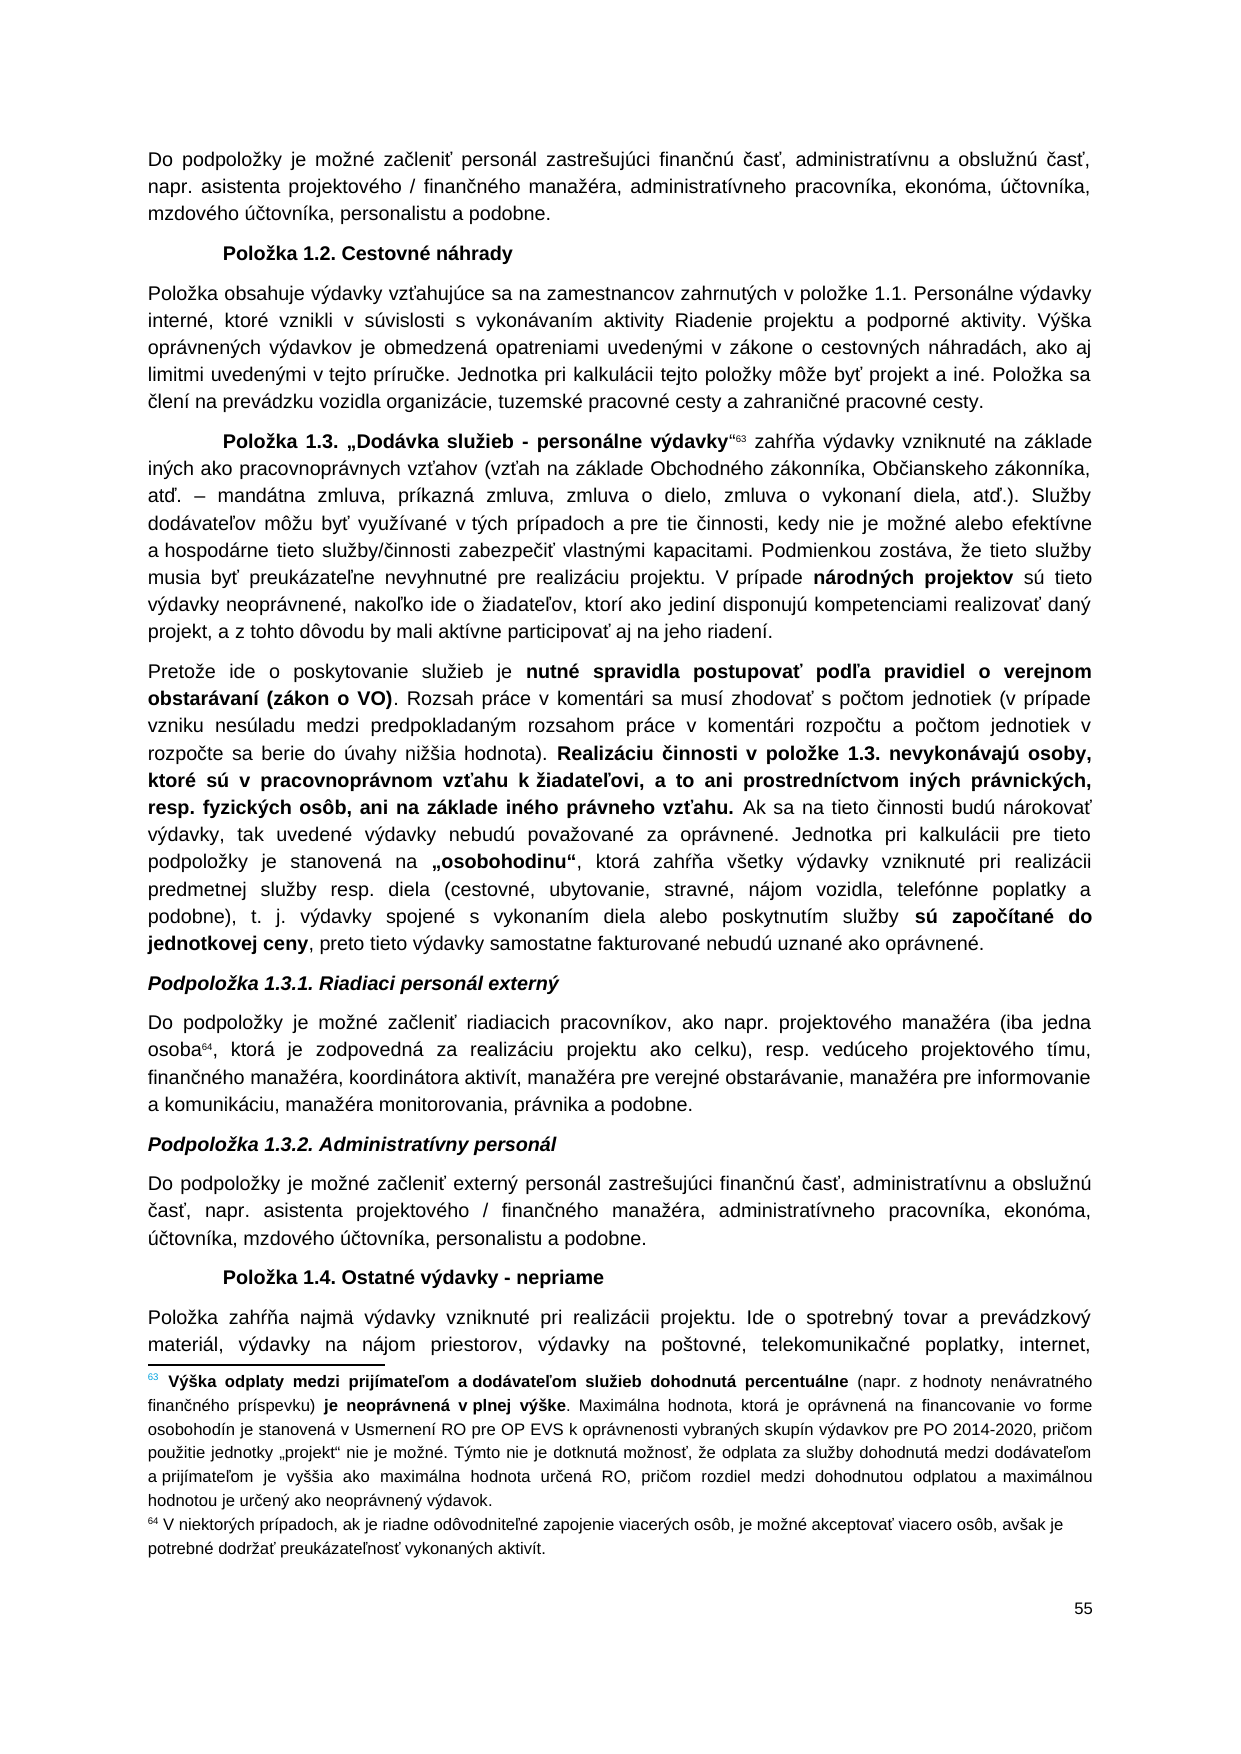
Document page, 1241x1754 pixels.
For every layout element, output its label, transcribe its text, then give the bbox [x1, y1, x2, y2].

text Položka obsahuje výdavky vzťahujúce sa na zamestnancov zahrnutých v položke 1.1. Personálne výdavky interné, ktoré vznikli v súvislosti s vykonávaním aktivity Riadenie projektu a podporné aktivity. Výška oprávnených výdavkov je obmedzená opatreniami uvedenými v zákone o cestovných náhradách, ako aj limitmi uvedenými v tejto príručke. Jednotka pri kalkulácii tejto položky môže byť projekt a iné. Položka sa člení na prevádzku vozidla organizácie, tuzemské pracovné cesty a zahraničné pracovné cesty. [148, 281, 1092, 413]
text Pretože ide o poskytovanie služieb je nutné spravidla postupovať podľa pravidiel o verejnom obstarávaní (zákon o VO). Rozsah práce v komentári sa musí zhodovať s počtom jednotiek (v prípade vzniku nesúladu medzi predpokladaným rozsahom práce v komentári rozpočtu a počtom jednotiek v rozpočte sa berie do úvahy nižšia hodnota). Realizáciu činnosti v položke 1.3. nevykonávajú osoby, ktoré sú v pracovnoprávnom vzťahu k žiadateľovi, a to ani prostredníctvom iných právnických, resp. fyzických osôb, ani na základe iného právneho vzťahu. Ak sa na tieto činnosti budú nárokovať výdavky, tak uvedené výdavky nebudú považované za oprávnené. Jednotka pri kalkulácii pre tieto podpoložky je stanovená na „osobohodinu“, ktorá zahŕňa všetky výdavky vzniknuté pri realizácii predmetnej služby resp. diela (cestovné, ubytovanie, stravné, nájom vozidla, telefónne poplatky a podobne), t. j. výdavky spojené s vykonaním diela alebo poskytnutím služby sú započítané do jednotkovej ceny, preto tieto výdavky samostatne fakturované nebudú uznané ako oprávnené. [148, 660, 1092, 954]
text Podpoložka 1.3.2. Administratívny personál [148, 1132, 1092, 1155]
text Do podpoložky je možné začleniť riadiacich pracovníkov, ako napr. projektového manažéra (iba jedna osoba, ktorá je zodpovedná za realizáciu projektu ako celku), resp. vedúceho projektového tímu, finančného manažéra, koordinátora aktivít, manažéra pre verejné obstarávanie, manažéra pre informovanie a komunikáciu, manažéra monitorovania, právnika a podobne. [148, 1011, 1092, 1115]
text Položka 1.3. „Dodávka služieb - personálne výdavky“ zahŕňa výdavky vzniknuté na základe iných ako pracovnoprávnych vzťahov (vzťah na základe Obchodného zákonníka, Občianskeho zákonníka, atď. – mandátna zmluva, príkazná zmluva, zmluva o dielo, zmluva o vykonaní diela, atď.). Služby dodávateľov môžu byť využívané v tých prípadoch a pre tie činnosti, kedy nie je možné alebo efektívne a hospodárne tieto služby/činnosti zabezpečiť vlastnými kapacitami. Podmienkou zostáva, že tieto služby musia byť preukázateľne nevyhnutné pre realizáciu projektu. V prípade národných projektov sú tieto výdavky neoprávnené, nakoľko ide o žiadateľov, ktorí ako jediní disponujú kompetenciami realizovať daný projekt, a z tohto dôvodu by mali aktívne participovať aj na jeho riadení. [148, 430, 1092, 643]
text Do podpoložky je možné začleniť personál zastrešujúci finančnú časť, administratívnu a obslužnú časť, napr. asistenta projektového / finančného manažéra, administratívneho pracovníka, ekonóma, účtovníka, mzdového účtovníka, personalistu a podobne. [148, 148, 1092, 225]
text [148, 1306, 1092, 1356]
text Podpoložka 1.3.1. Riadiaci personál externý [148, 971, 1092, 994]
text Položka 1.2. Cestovné náhrady [148, 242, 1092, 264]
text Položka 1.4. Ostatné výdavky - nepriame [148, 1266, 1092, 1289]
text Do podpoložky je možné začleniť externý personál zastrešujúci finančnú časť, administratívnu a obslužnú časť, napr. asistenta projektového / finančného manažéra, administratívneho pracovníka, ekonóma, účtovníka, mzdového účtovníka, personalistu a podobne. [148, 1172, 1092, 1249]
